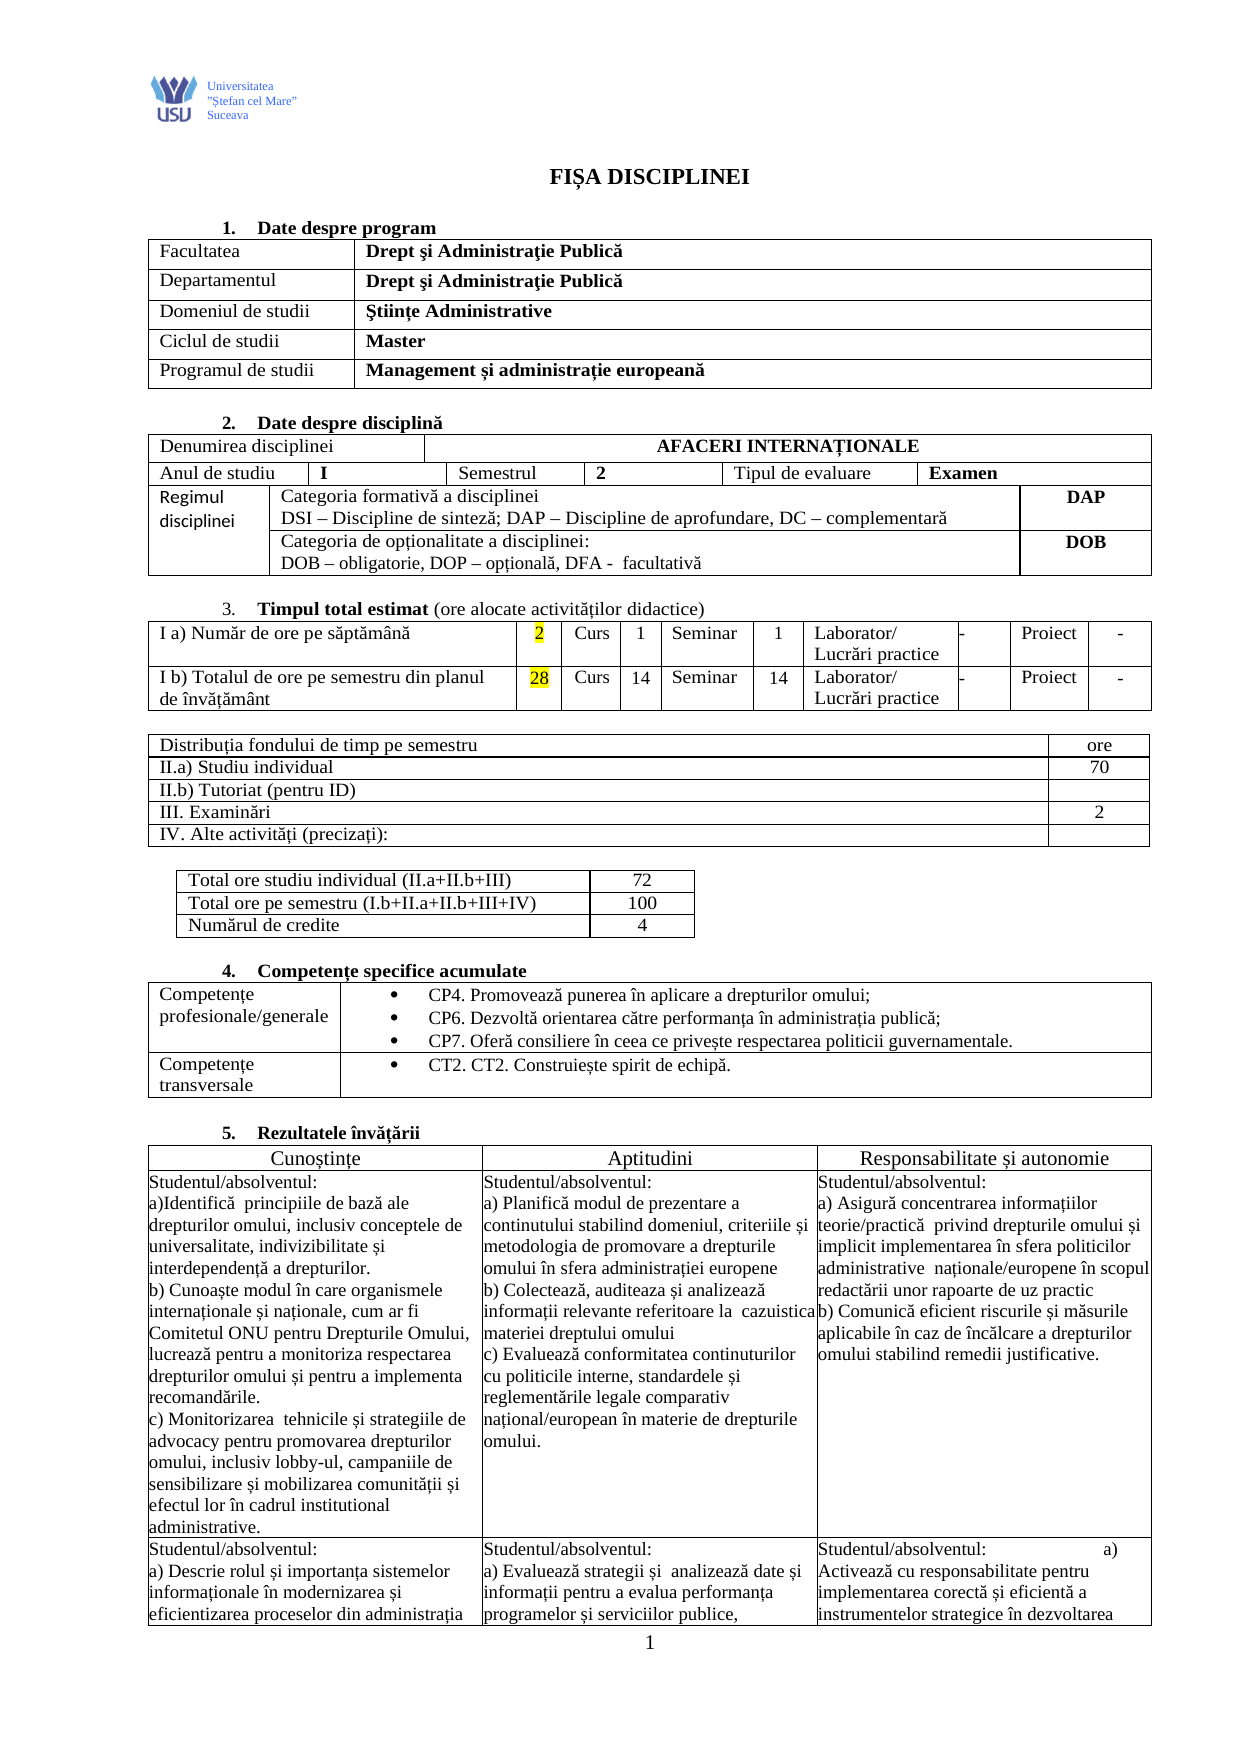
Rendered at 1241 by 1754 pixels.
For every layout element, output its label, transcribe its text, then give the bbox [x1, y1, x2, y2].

picture [146, 67, 200, 126]
table_cell Proiect [1011, 667, 1088, 710]
table_header Drept şi Administraţie Publică [355, 240, 1151, 269]
table_cell Regimul disciplinei [149, 486, 269, 574]
table_cell 100 [591, 893, 694, 914]
table_cell 14 [621, 667, 661, 710]
table_header Proiect [1011, 622, 1088, 666]
table_header - [1089, 622, 1151, 666]
table_cell Seminar [662, 667, 753, 710]
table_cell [818, 1538, 1151, 1624]
table_cell [1049, 780, 1149, 801]
table_cell 4 [591, 915, 694, 937]
table_cell Studentul/absolventul: a)Identifică principiile de bază ale drepturilor omului, inclusiv conceptele de universalitate, indivizibilitate și interdependență a drepturilor. b) Cunoaște modul în care organismele internaționale și naționale, cum ar fi Comitetul ONU pentru Drepturile Omului, lucrează pentru a monitoriza respectarea drepturilor omului și pentru a implementa recomandările. c) Monitorizarea tehnicile și strategiile de advocacy pentru promovarea drepturilor omului, inclusiv lobby-ul, campaniile de sensibilizare și mobilizarea comunității și efectul lor în cadrul institutional administrative. [149, 1171, 482, 1537]
table_cell II.b) Tutoriat (pentru ID) [149, 780, 1048, 801]
table_header I a) Număr de ore pe săptămână [149, 622, 516, 666]
table_cell Anul de studiu [149, 463, 308, 485]
table_cell III. Examinări [149, 802, 1048, 823]
table_header Total ore studiu individual (II.a+II.b+III) [177, 871, 589, 892]
table_cell Ciclul de studii [149, 330, 354, 358]
list Rezultatele învățării [222, 1122, 1152, 1143]
table_cell Programul de studii [149, 360, 354, 388]
table_cell 2 [585, 463, 722, 485]
table_cell 2 [1049, 802, 1149, 823]
table_cell DOB [1021, 531, 1151, 574]
table_header 1 [621, 622, 661, 666]
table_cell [483, 1538, 817, 1624]
table_cell Departamentul [149, 270, 354, 300]
table_cell Competențe transversale [149, 1053, 340, 1097]
table_cell Categoria de opționalitate a disciplinei: DOB – obligatorie, DOP – opțională, DFA - facultativă [270, 531, 1019, 574]
table_cell Curs [562, 667, 620, 710]
table_cell - [1089, 667, 1151, 710]
table_header 1 [754, 622, 803, 666]
table_header Facultatea [149, 240, 354, 269]
table_cell - [959, 667, 1010, 710]
table_cell Ştiințe Administrative [355, 301, 1151, 329]
table_header CP4. Promovează punerea în aplicare a drepturilor omului; CP6. Dezvoltă orientarea către performanța în administrația publică; CP7. Oferă consiliere în ceea ce privește respectarea politicii guvernamentale. [341, 983, 1151, 1052]
table_header - [959, 622, 1010, 666]
table_header Distribuția fondului de timp pe semestru [149, 735, 1048, 756]
table_cell Tipul de evaluare [723, 463, 917, 485]
table_cell II.a) Studiu individual [149, 758, 1048, 779]
table_header Curs [562, 622, 620, 666]
table_cell Drept şi Administraţie Publică [355, 270, 1151, 300]
table_cell Studentul/absolventul: a) Asigură concentrarea informațiilor teorie/practică privind drepturile omului și implicit implementarea în sfera politicilor administrative naționale/europene în scopul redactării unor rapoarte de uz practic b) Comunică eficient riscurile și măsurile aplicabile în caz de încălcare a drepturilor omului stabilind remedii justificative. [818, 1171, 1151, 1537]
table_header Aptitudini [483, 1146, 817, 1170]
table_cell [149, 1538, 482, 1624]
table_cell Categoria formativă a disciplinei DSI – Discipline de sinteză; DAP – Discipline de aprofundare, DC – complementară [270, 486, 1019, 529]
table_cell Domeniul de studii [149, 301, 354, 329]
table_cell Examen [918, 463, 1151, 485]
table_header 2 [517, 622, 561, 666]
table_cell Management și administrație europeană [355, 360, 1151, 388]
table_cell CT2. CT2. Construiește spirit de echipă. [341, 1053, 1151, 1097]
table_cell I b) Totalul de ore pe semestru din planul de învățământ [149, 667, 516, 710]
table_header Denumirea disciplinei [149, 435, 424, 462]
list Competențe specifice acumulate [222, 960, 1152, 982]
table_header Competențe profesionale/generale [149, 983, 340, 1052]
table_cell DAP [1021, 486, 1151, 529]
table_cell [1049, 825, 1149, 846]
text FIȘA DISCIPLINEI [274, 163, 1025, 189]
table_cell Master [355, 330, 1151, 358]
table_cell Numărul de credite [177, 915, 589, 937]
table_cell 14 [754, 667, 803, 710]
table_header AFACERI INTERNAȚIONALE [425, 435, 1151, 462]
table_header ore [1049, 735, 1149, 756]
table_header Laborator/ Lucrări practice [804, 622, 958, 666]
table_cell I [309, 463, 446, 485]
table_cell IV. Alte activități (precizați): [149, 825, 1048, 846]
table_header 72 [591, 871, 694, 892]
table_cell Studentul/absolventul: a) Planifică modul de prezentare a continutului stabilind domeniul, criteriile și metodologia de promovare a drepturile omului în sfera administrației europene b) Colectează, auditeaza și analizează informații relevante referitoare la cazuistica materiei dreptului omului c) Evaluează conformitatea continuturilor cu politicile interne, standardele și reglementările legale comparativ național/european în materie de drepturile omului. [483, 1171, 817, 1537]
table_header Responsabilitate și autonomie [818, 1146, 1151, 1170]
table_header Cunoștințe [149, 1146, 482, 1170]
table_cell Total ore pe semestru (I.b+II.a+II.b+III+IV) [177, 893, 589, 914]
table_cell Semestrul [447, 463, 584, 485]
table_cell Laborator/ Lucrări practice [804, 667, 958, 710]
list Date despre disciplină [222, 412, 1152, 434]
list Timpul total estimat (ore alocate activităților didactice) [222, 598, 1152, 619]
table_cell 70 [1049, 758, 1149, 779]
list Date despre program [222, 217, 1152, 239]
table_header Seminar [662, 622, 753, 666]
table_cell 28 [517, 667, 561, 710]
